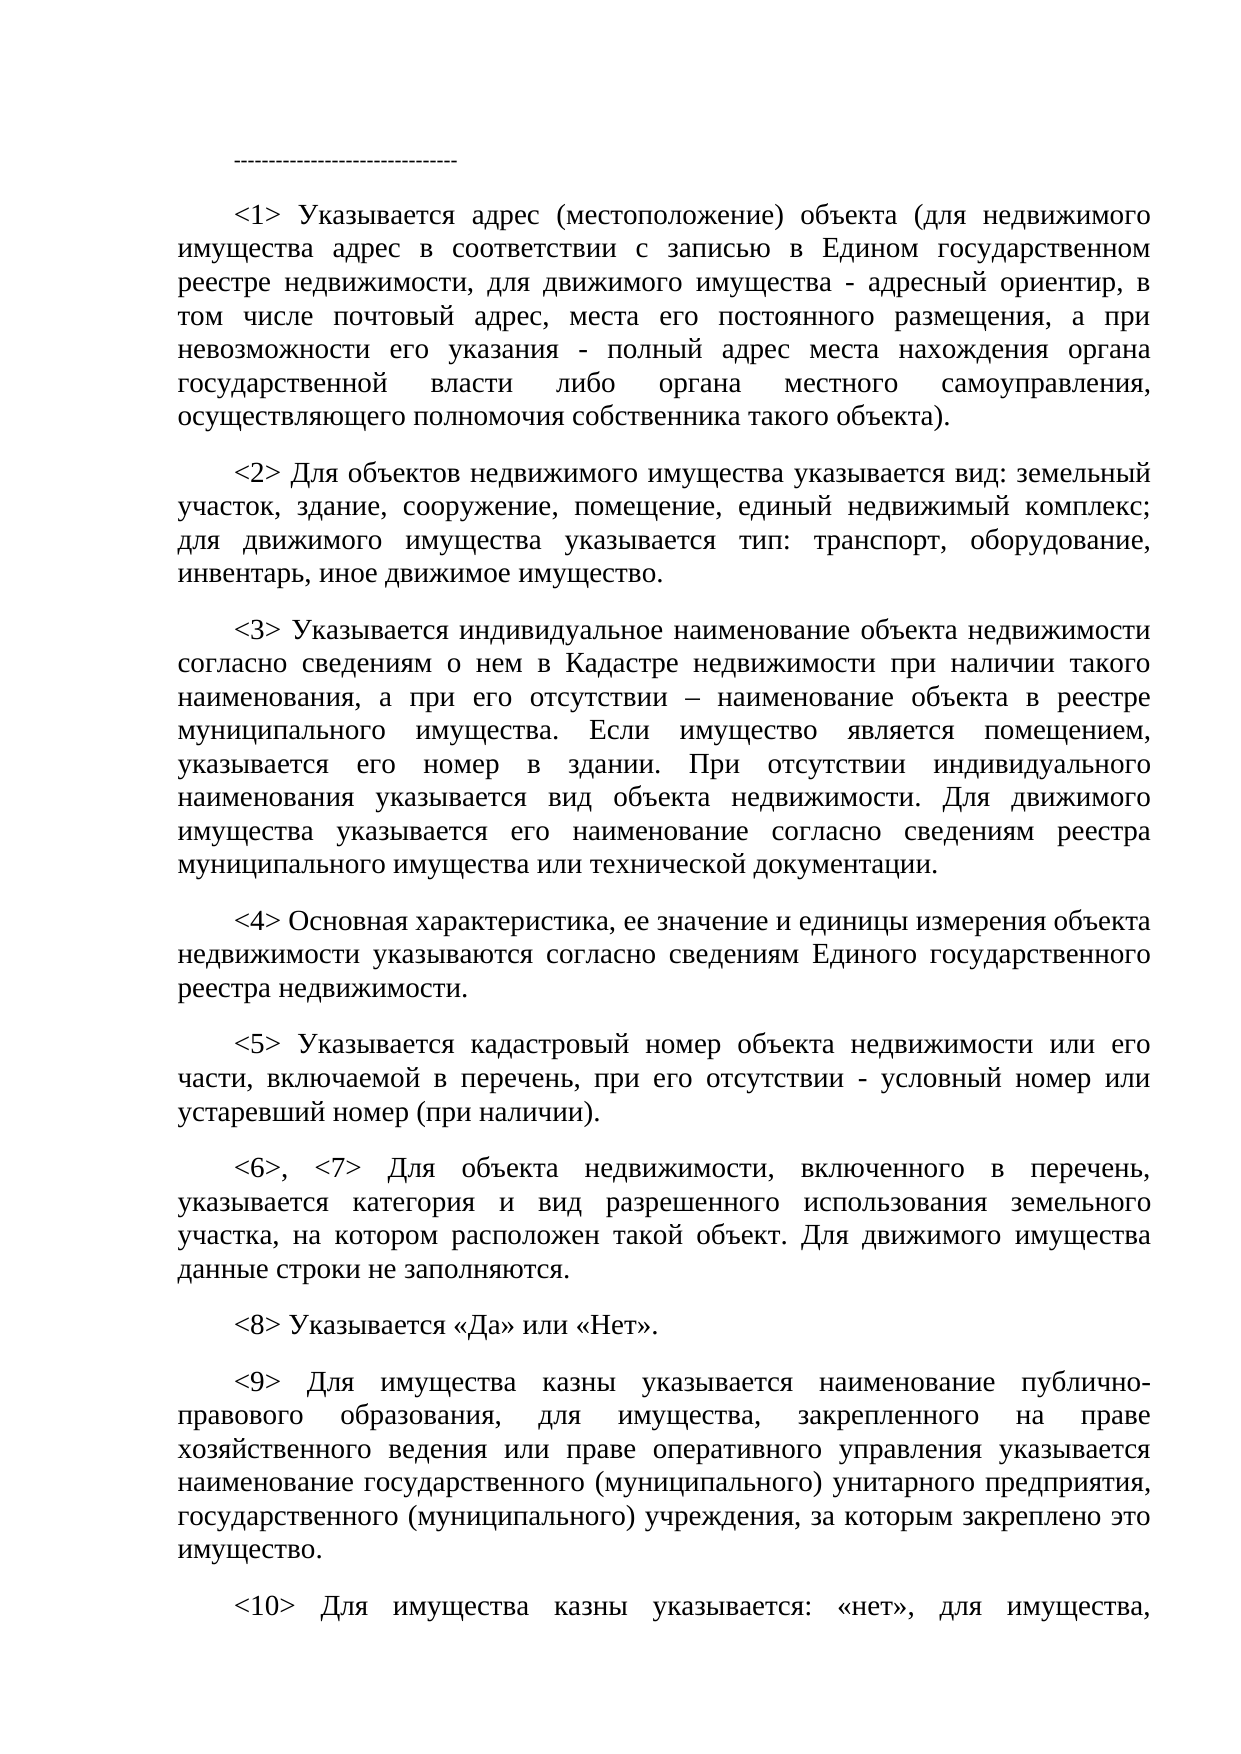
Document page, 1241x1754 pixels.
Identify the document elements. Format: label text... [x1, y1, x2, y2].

text <3> Указывается индивидуальное наименование объекта недвижимости согласно сведениям о нем в Кадастре недвижимости при наличии такого наименования, а при его отсутствии – наименование объекта в реестре муниципального имущества. Если имущество является помещением, указывается его номер в здании. При отсутствии индивидуального наименования указывается вид объекта недвижимости. Для движимого имущества указывается его наименование согласно сведениям реестра муниципального имущества или технической документации. [177, 612, 1152, 880]
text <2> Для объектов недвижимого имущества указывается вид: земельный участок, здание, сооружение, помещение, единый недвижимый комплекс; для движимого имущества указывается тип: транспорт, оборудование, инвентарь, иное движимое имущество. [177, 455, 1152, 589]
text <4> Основная характеристика, ее значение и единицы измерения объекта недвижимости указываются согласно сведениям Единого государственного реестра недвижимости. [177, 903, 1152, 1004]
text <9> Для имущества казны указывается наименование публично-правового образования, для имущества, закрепленного на праве хозяйственного ведения или праве оперативного управления указывается наименование государственного (муниципального) унитарного предприятия, государственного (муниципального) учреждения, за которым закреплено это имущество. [177, 1364, 1152, 1565]
text -------------------------------- [177, 146, 1152, 174]
text <8> Указывается «Да» или «Нет». [177, 1307, 1152, 1341]
text <1> Указывается адрес (местоположение) объекта (для недвижимого имущества адрес в соответствии с записью в Едином государственном реестре недвижимости, для движимого имущества - адресный ориентир, в том числе почтовый адрес, места его постоянного размещения, а при невозможности его указания - полный адрес места нахождения органа государственной власти либо органа местного самоуправления, осуществляющего полномочия собственника такого объекта). [177, 197, 1152, 432]
text <6>, <7> Для объекта недвижимости, включенного в перечень, указывается категория и вид разрешенного использования земельного участка, на котором расположен такой объект. Для движимого имущества данные строки не заполняются. [177, 1150, 1152, 1284]
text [177, 1588, 1152, 1621]
text <5> Указывается кадастровый номер объекта недвижимости или его части, включаемой в перечень, при его отсутствии - условный номер или устаревший номер (при наличии). [177, 1027, 1152, 1127]
